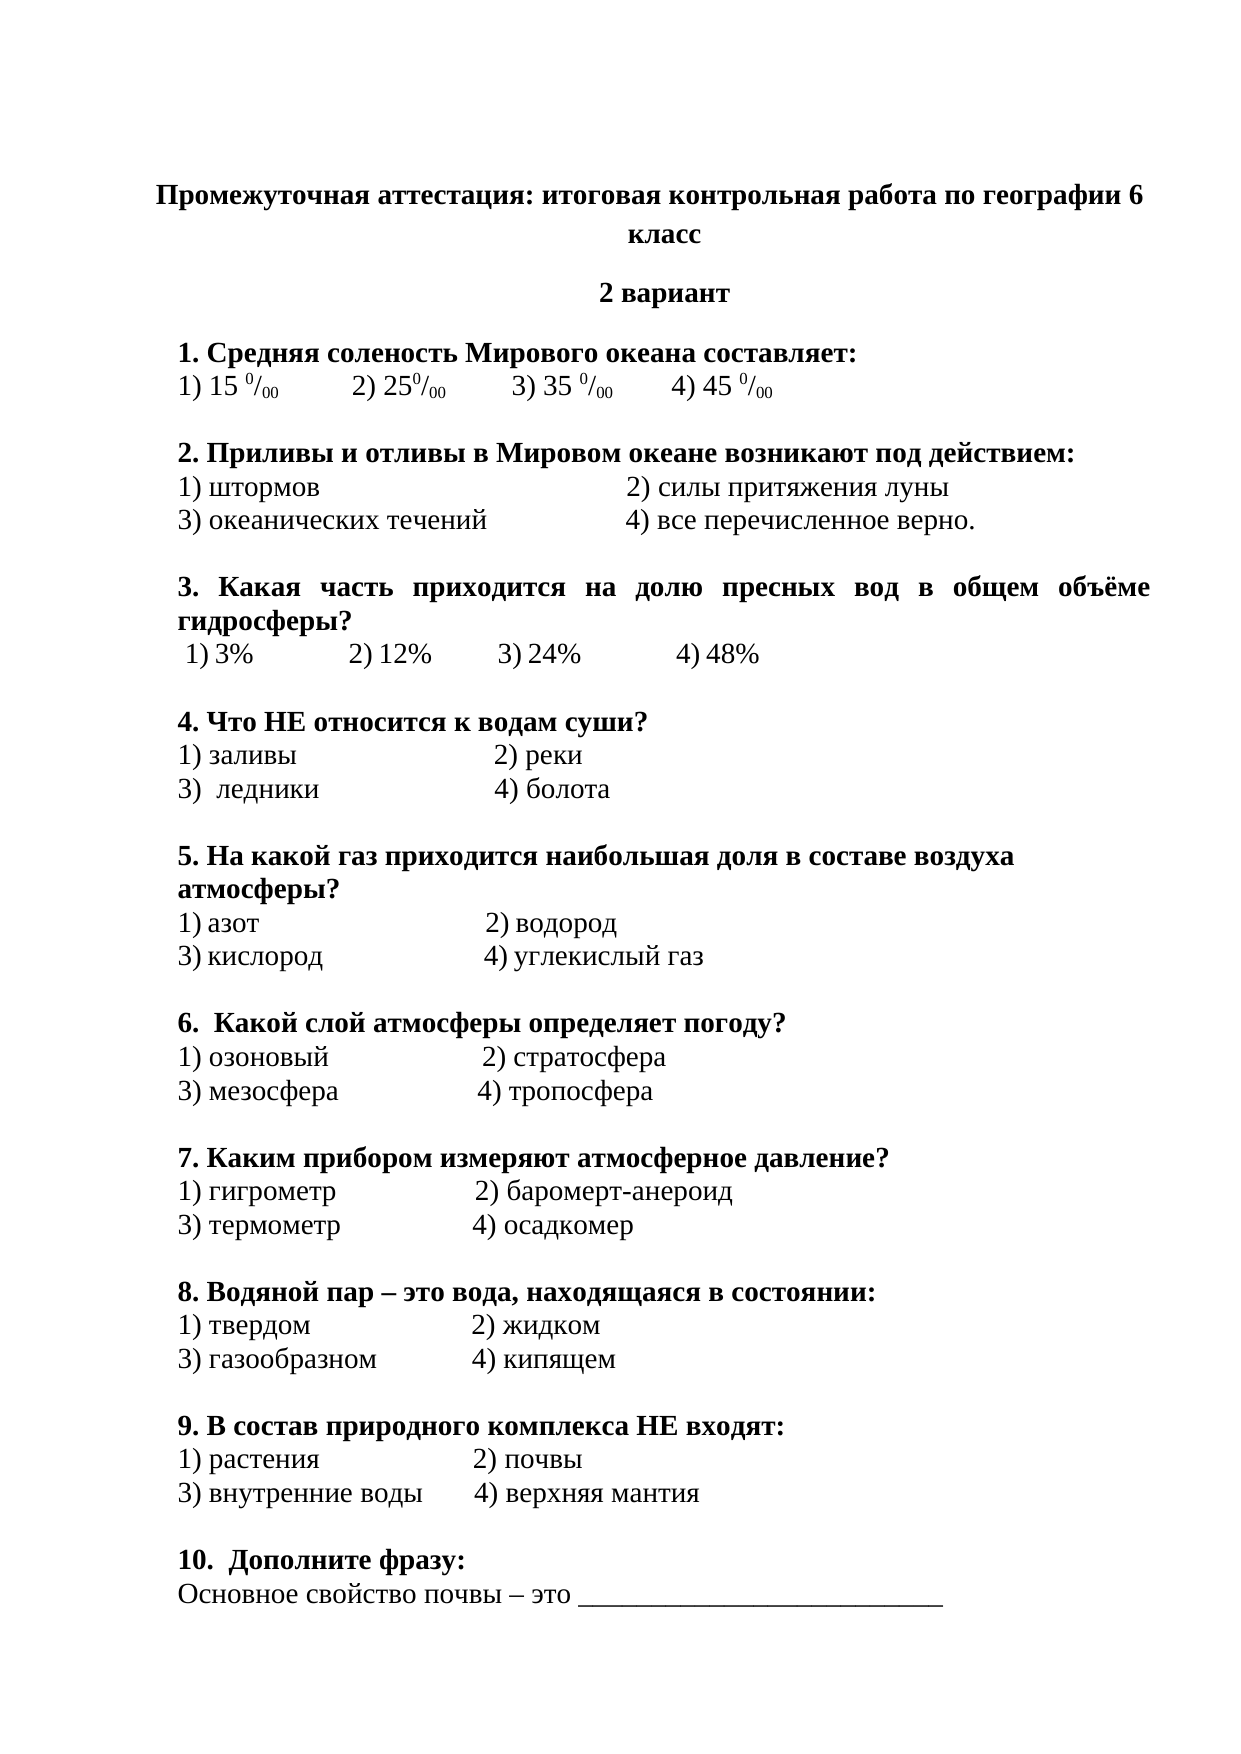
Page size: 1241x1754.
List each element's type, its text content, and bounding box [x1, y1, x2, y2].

text 3) термометр 4) осадкомер [177, 1207, 1152, 1240]
text 1) заливы 2) реки [177, 737, 1152, 771]
text 5. На какой газ приходится наибольшая доля в составе воздуха атмосферы? [177, 838, 1152, 905]
text 3) океанических течений 4) все перечисленное верно. [177, 502, 1152, 536]
text 3) кислород 4) углекислый газ [177, 938, 1152, 972]
text 1) штормов 2) силы притяжения луны [177, 469, 1152, 502]
text 8. Водяной пар – это вода, находящаяся в состоянии: [177, 1274, 1152, 1307]
text 2. Приливы и отливы в Мировом океане возникают под действием: [177, 435, 1152, 469]
text 4. Что НЕ относится к водам суши? [177, 704, 1152, 737]
text 1. Средняя соленость Мирового океана составляет: [177, 335, 1152, 368]
text 1) твердом 2) жидком [177, 1307, 1152, 1341]
text 1) 3% 2) 12% 3) 24% 4) 48% [177, 637, 1152, 670]
text Промежуточная аттестация: итоговая контрольная работа по географии 6 класс [148, 177, 1152, 249]
text 3) ледники 4) болота [177, 771, 1152, 804]
text 9. В состав природного комплекса НЕ входят: [177, 1408, 1152, 1442]
text 3) внутренние воды 4) верхняя мантия [177, 1475, 1152, 1509]
text 1) гигрометр 2) баромерт-анероид [177, 1173, 1152, 1207]
text 3) газообразном 4) кипящем [177, 1341, 1152, 1374]
text 1) озоновый 2) стратосфера [177, 1039, 1152, 1073]
text 1) азот 2) водород [177, 905, 1152, 938]
text 10. Дополните фразу: [177, 1542, 1152, 1576]
text 2 вариант [177, 275, 1152, 309]
text 1) растения 2) почвы [177, 1442, 1152, 1475]
text 3. Какая часть приходится на долю пресных вод в общем объёме гидросферы? [177, 569, 1152, 637]
text 1) 15 0/00 2) 250/00 3) 35 0/00 4) 45 0/00 [177, 368, 1152, 402]
text 6. Какой слой атмосферы определяет погоду? [177, 1006, 1152, 1039]
text 7. Каким прибором измеряют атмосферное давление? [177, 1140, 1152, 1173]
text Основное свойство почвы – это _________________________ [177, 1576, 1152, 1609]
text 3) мезосфера 4) тропосфера [177, 1073, 1152, 1106]
